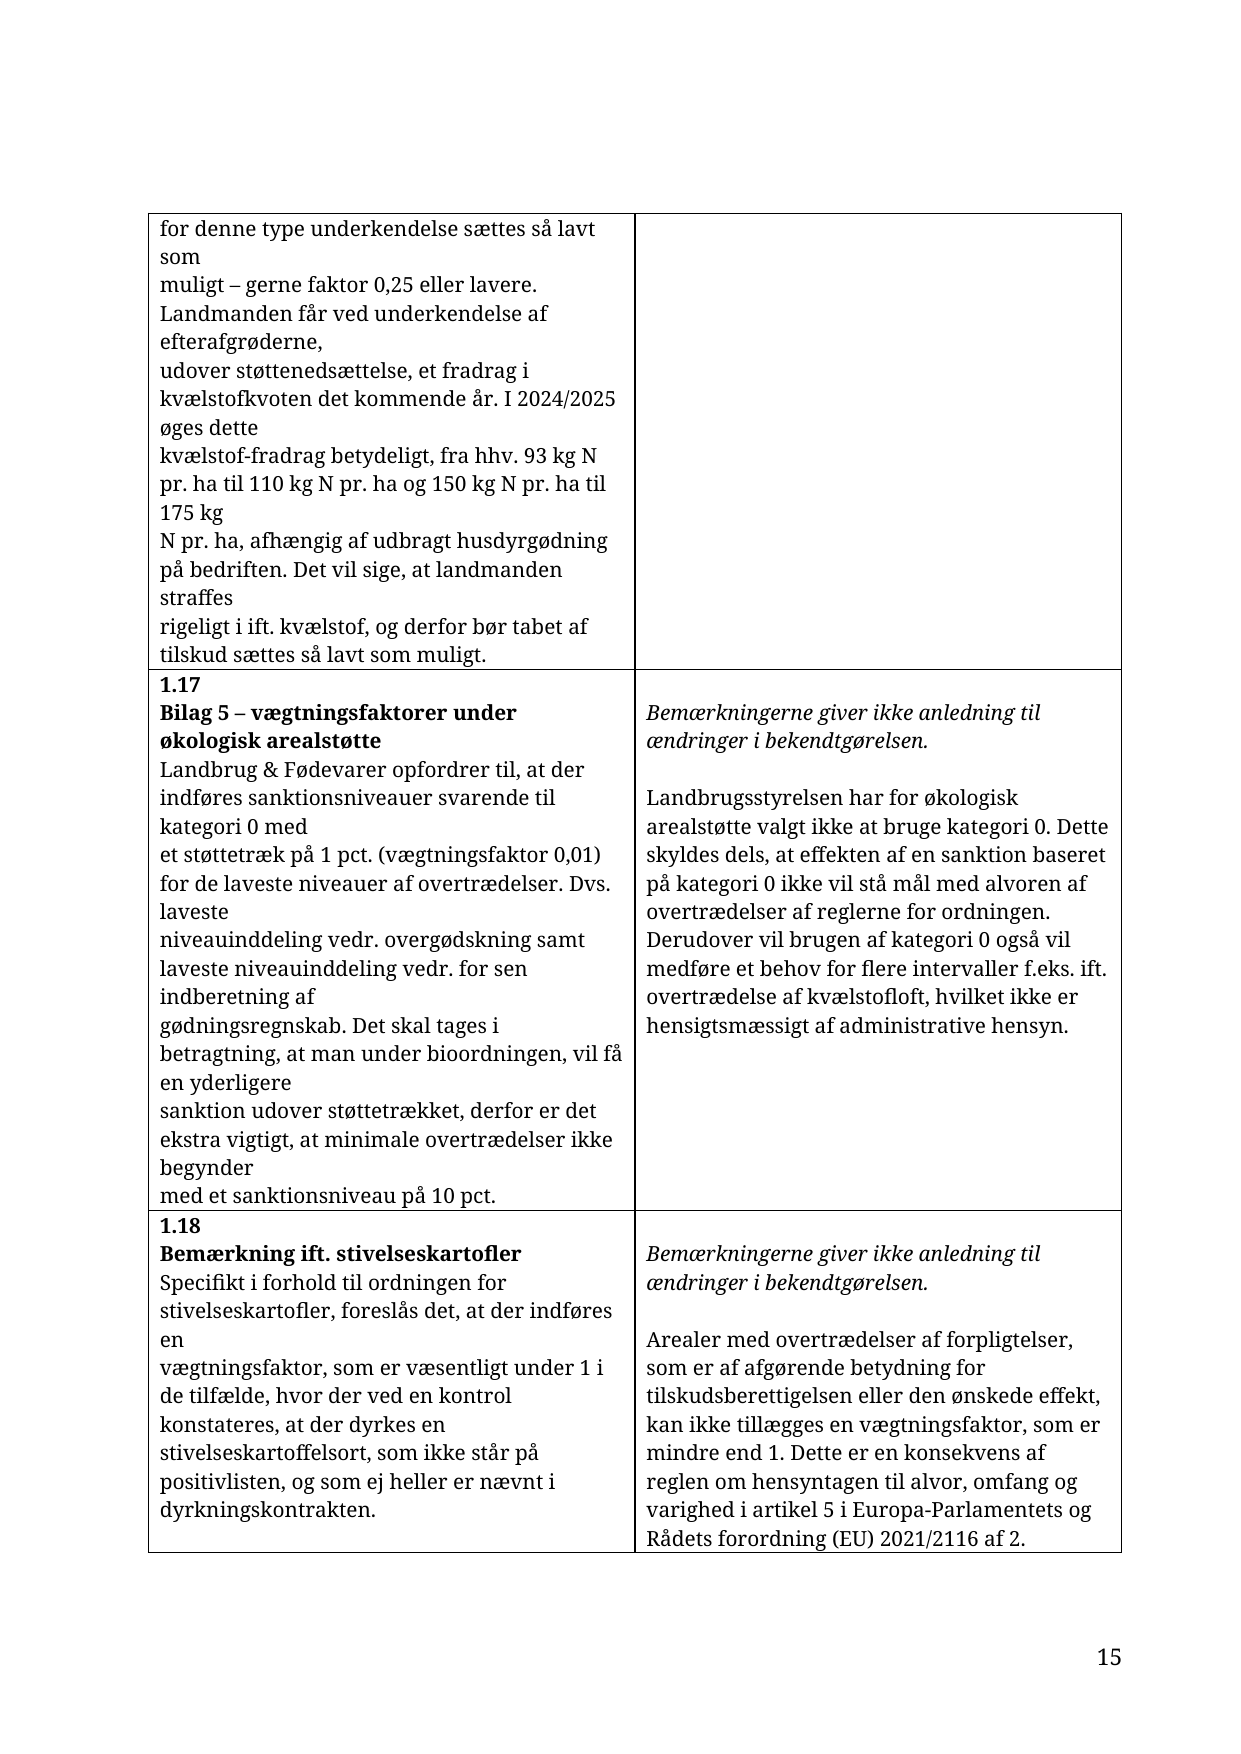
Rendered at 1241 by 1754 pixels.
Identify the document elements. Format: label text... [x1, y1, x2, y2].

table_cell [149, 214, 634, 669]
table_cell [636, 1211, 1121, 1552]
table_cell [636, 214, 1121, 669]
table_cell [149, 1211, 634, 1552]
table_cell Bemærkningerne giver ikke anledning til ændringer i bekendtgørelsen. Landbrugsstyrelsen har for økologisk arealstøtte valgt ikke at bruge kategori 0. Dette skyldes dels, at effekten af en sanktion baseret på kategori 0 ikke vil stå mål med alvoren af overtrædelser af reglerne for ordningen. Derudover vil brugen af kategori 0 også vil medføre et behov for flere intervaller f.eks. ift. overtrædelse af kvælstofloft, hvilket ikke er hensigtsmæssigt af administrative hensyn. [636, 670, 1121, 1210]
table_cell 1.17 Bilag 5 – vægtningsfaktorer under økologisk arealstøtte Landbrug & Fødevarer opfordrer til, at der indføres sanktionsniveauer svarende til kategori 0 med et støttetræk på 1 pct. (vægtningsfaktor 0,01) for de laveste niveauer af overtrædelser. Dvs. laveste niveauinddeling vedr. overgødskning samt laveste niveauinddeling vedr. for sen indberetning af gødningsregnskab. Det skal tages i betragtning, at man under bioordningen, vil få en yderligere sanktion udover støttetrækket, derfor er det ekstra vigtigt, at minimale overtrædelser ikke begynder med et sanktionsniveau på 10 pct. [149, 670, 634, 1210]
